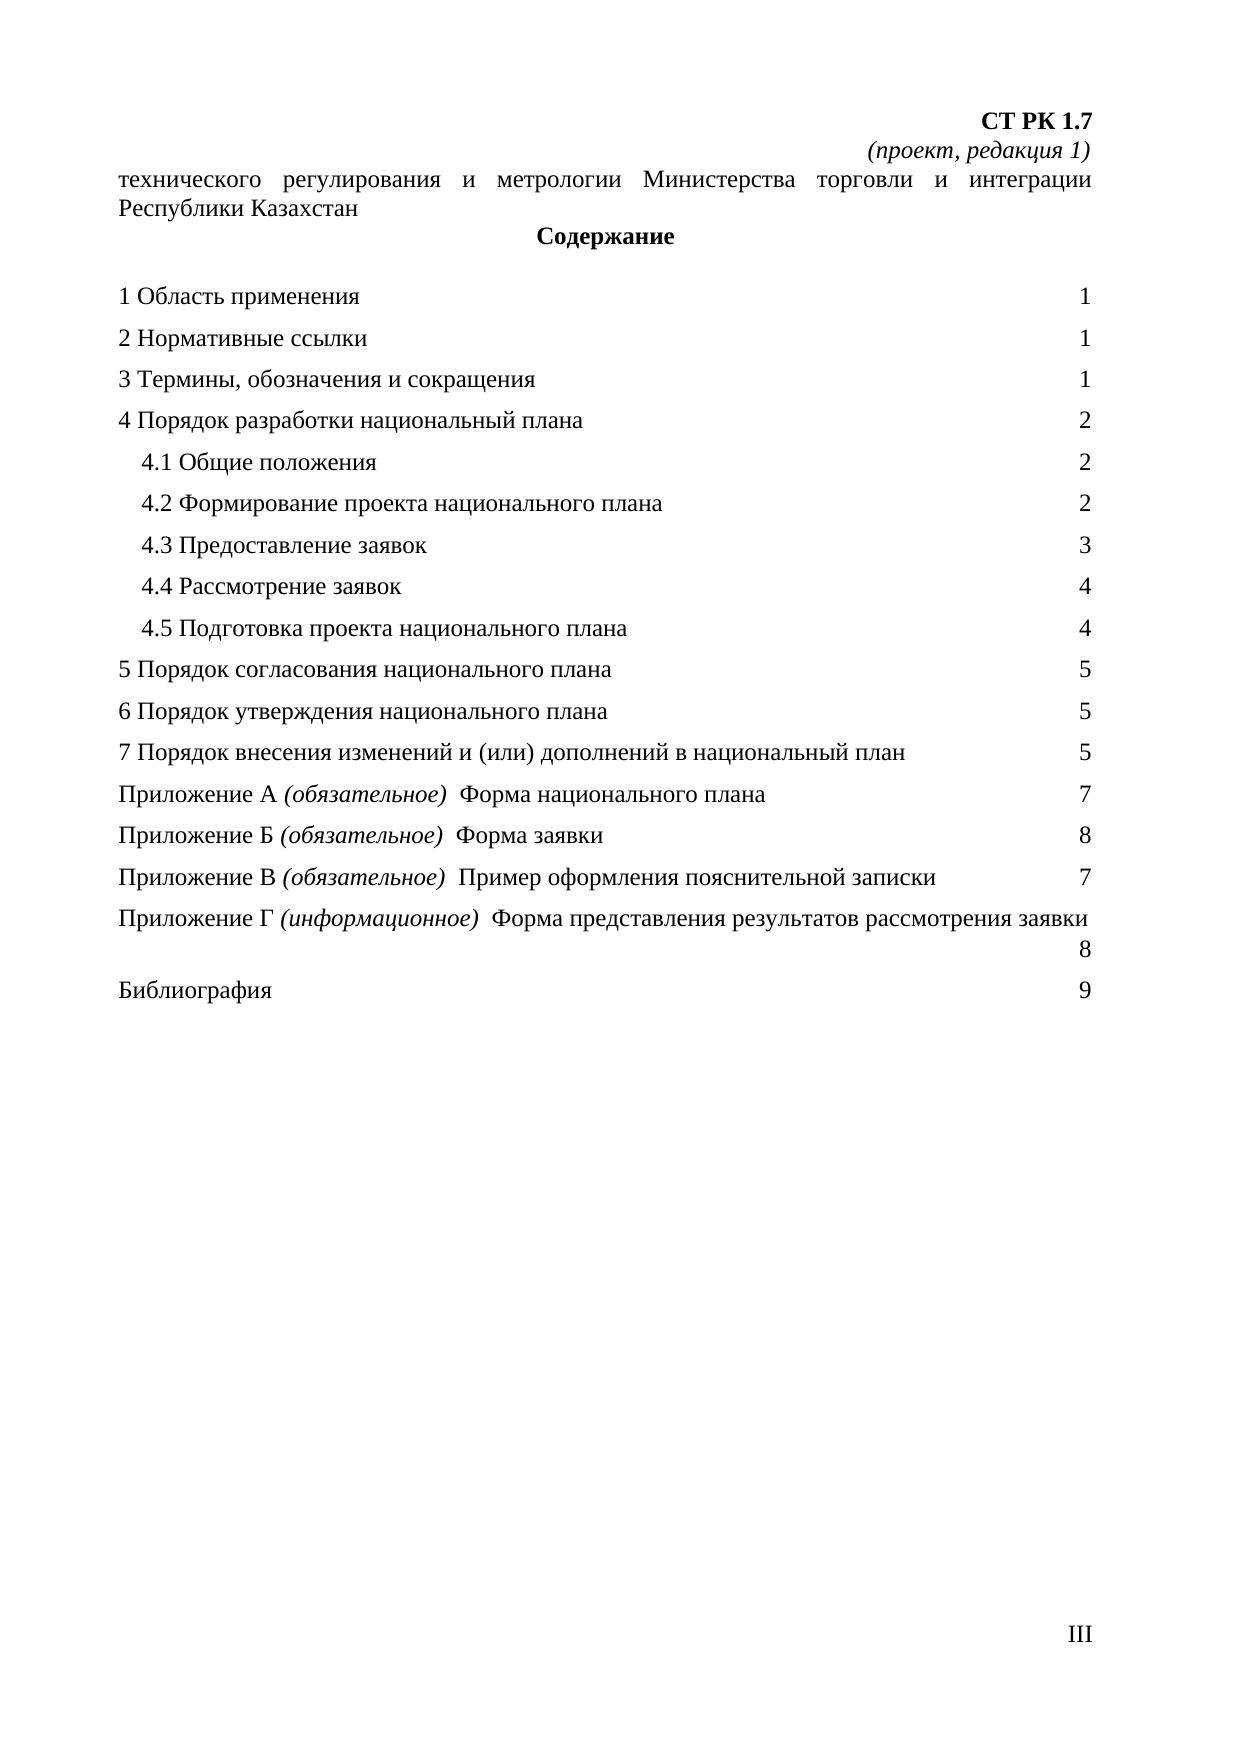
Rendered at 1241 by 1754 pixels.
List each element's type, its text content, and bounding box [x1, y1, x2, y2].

text Содержание [118, 221, 1092, 250]
